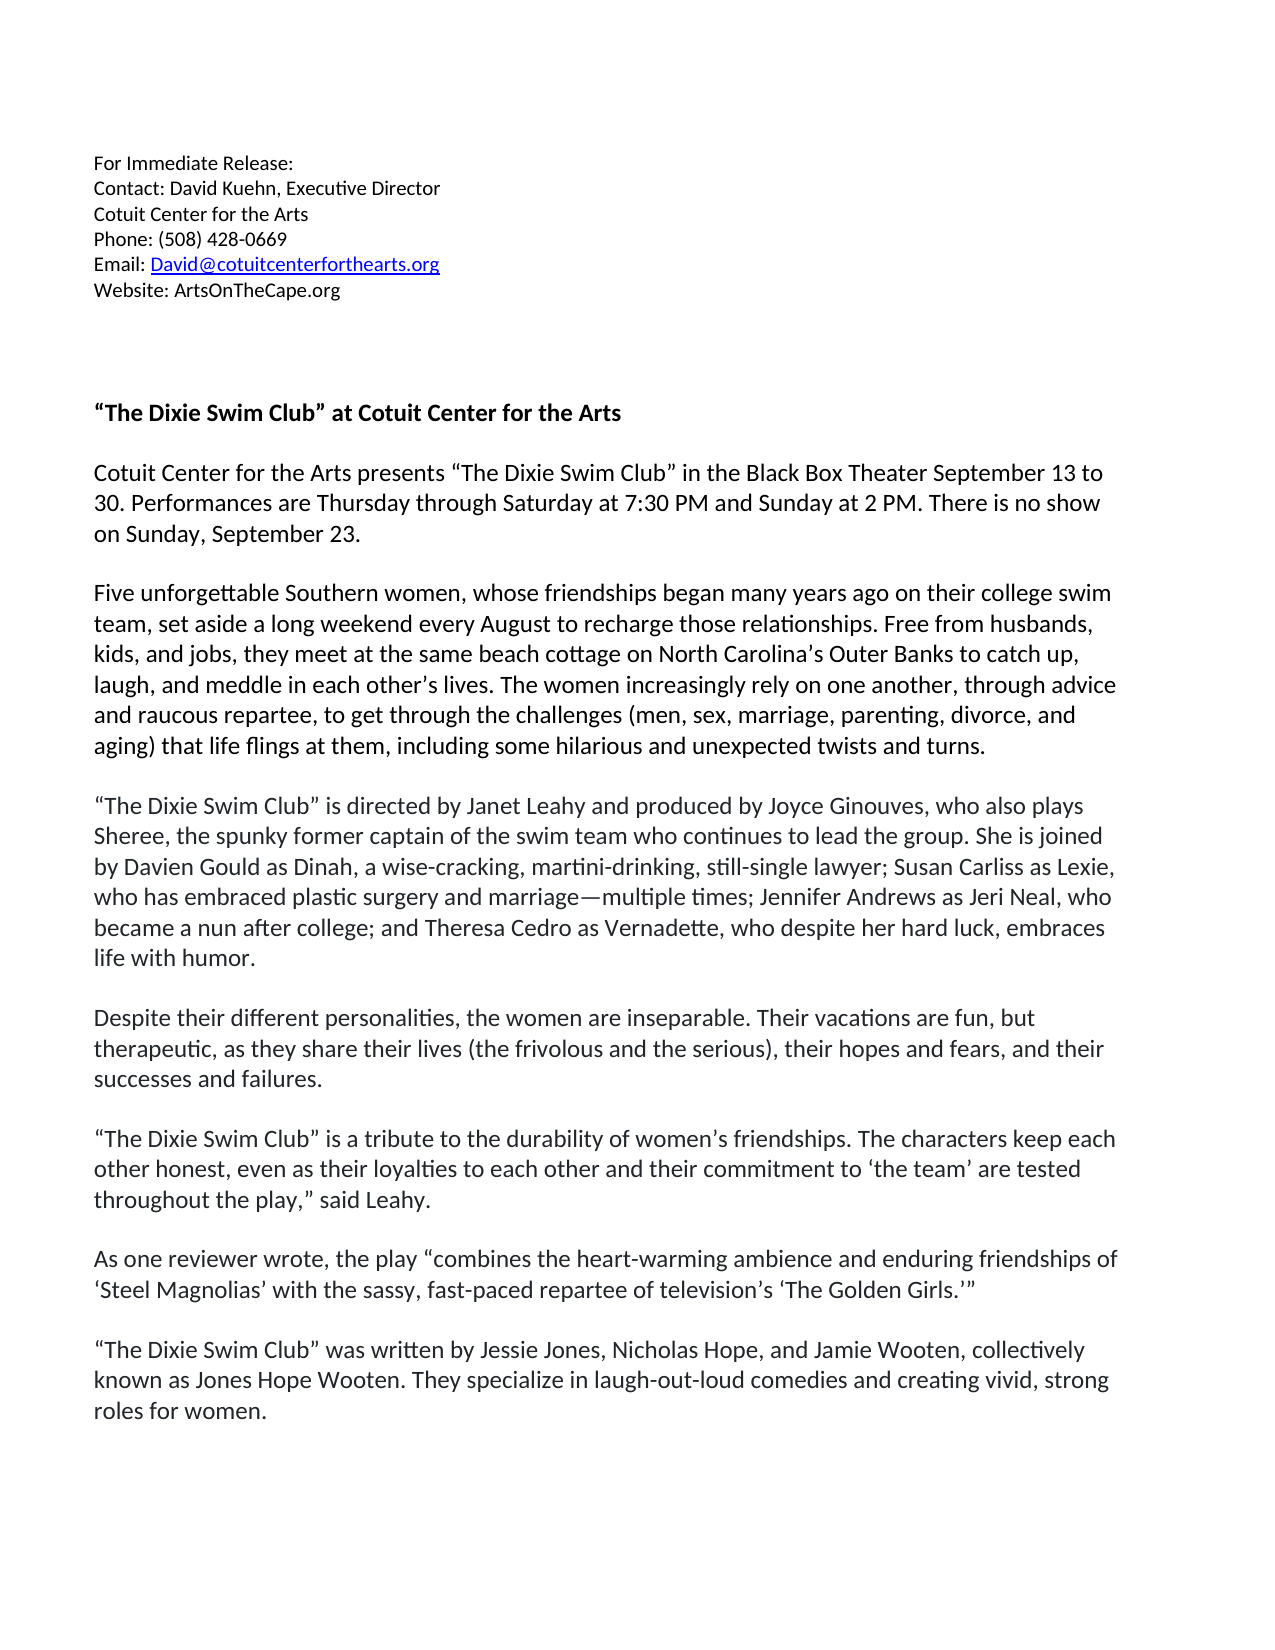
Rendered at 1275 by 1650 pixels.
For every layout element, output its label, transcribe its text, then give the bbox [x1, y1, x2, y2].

text “The Dixie Swim Club” at Cotuit Center for the Arts [94, 397, 1125, 428]
text Cotuit Center for the Arts presents “The Dixie Swim Club” in the Black Box Theater September 13 to 30. Performances are Thursday through Saturday at 7:30 PM and Sunday at 2 PM. There is no show on Sunday, September 23. [94, 457, 1125, 548]
text As one reviewer wrote, the play “combines the heart-warming ambience and enduring friendships of ‘Steel Magnolias’ with the sassy, fast-paced repartee of television’s ‘The Golden Girls.’” [94, 1244, 1125, 1305]
text “The Dixie Swim Club” is directed by Janet Leahy and produced by Joyce Ginouves, who also plays Sheree, the spunky former captain of the swim team who continues to lead the group. She is joined by Davien Gould as Dinah, a wise-cracking, martini-drinking, still-single lawyer; Susan Carliss as Lexie, who has embraced plastic surgery and marriage—multiple times; Jennifer Andrews as Jeri Neal, who became a nun after college; and Theresa Cedro as Vernadette, who despite her hard luck, embraces life with humor. [94, 790, 1125, 973]
text “The Dixie Swim Club” was written by Jessie Jones, Nicholas Hope, and Jamie Wooten, collectively known as Jones Hope Wooten. They specialize in laugh-out-loud comedies and creating vivid, strong roles for women. [94, 1334, 1125, 1425]
text Email: David@cotuitcenterforthearts.org [94, 252, 1125, 277]
text Website: ArtsOnTheCape.org [19, 277, 1125, 302]
text Five unforgettable Southern women, whose friendships began many years ago on their college swim team, set aside a long weekend every August to recharge those relationships. Free from husbands, kids, and jobs, they meet at the same beach cottage on North Carolina’s Outer Banks to catch up, laugh, and meddle in each other’s lives. The women increasingly rely on one another, through advice and raucous repartee, to get through the challenges (men, sex, marriage, parenting, divorce, and aging) that life flings at them, including some hilarious and unexpected twists and turns. [94, 578, 1125, 761]
text “The Dixie Swim Club” is a tribute to the durability of women’s friendships. The characters keep each other honest, even as their loyalties to each other and their commitment to ‘the team’ are tested throughout the play,” said Leahy. [94, 1123, 1125, 1214]
text Despite their different personalities, the women are inseparable. Their vacations are fun, but therapeutic, as they share their lives (the frivolous and the serious), their hopes and fears, and their successes and failures. [94, 1002, 1125, 1094]
text Phone: (508) 428-0669 [94, 226, 1125, 252]
text Contact: David Kuehn, Executive Director [94, 175, 1125, 201]
text Cotuit Center for the Arts [94, 201, 1125, 226]
text For Immediate Release: [94, 150, 1125, 175]
